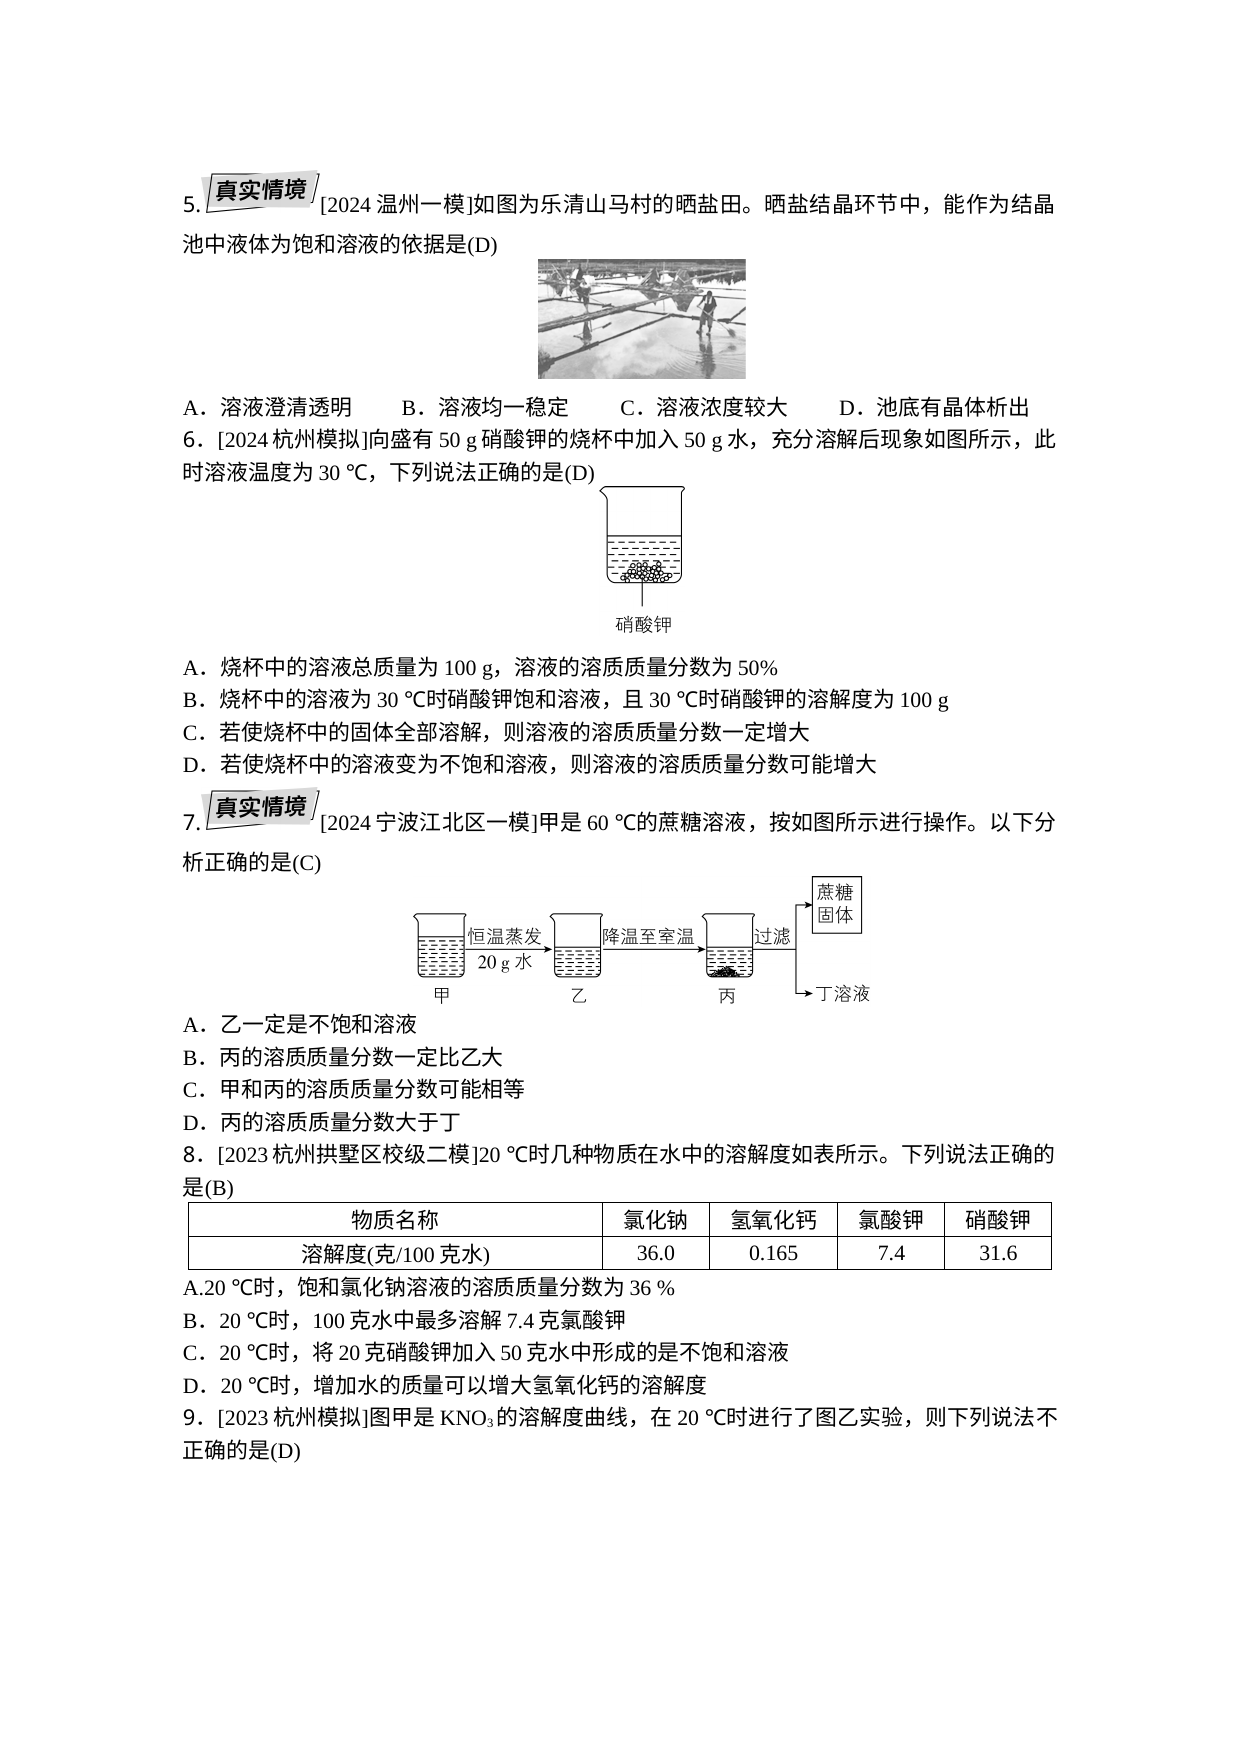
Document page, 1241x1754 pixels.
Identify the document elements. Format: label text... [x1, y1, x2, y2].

text 7.[2024宁波江北区一模]甲是60 ℃的蔗糖溶液，按如图所示进行操作。以下分析正确的是(C) [183, 779, 1058, 877]
picture [201, 787, 320, 830]
table_cell 36.0 [603, 1237, 709, 1269]
text A.20 ℃时，饱和氯化钠溶液的溶质质量分数为36 % [183, 1270, 1058, 1303]
table_cell 7.4 [838, 1237, 944, 1269]
text 9．[2023杭州模拟]图甲是KNO3的溶解度曲线，在20 ℃时进行了图乙实验，则下列说法不正确的是(D) [183, 1400, 1058, 1465]
picture [599, 486, 685, 636]
table_header 氢氧化钙 [710, 1203, 837, 1236]
table_cell 31.6 [945, 1237, 1051, 1269]
text C．若使烧杯中的固体全部溶解，则溶液的溶质质量分数一定增大 [183, 714, 1058, 747]
text C．20 ℃时，将20克硝酸钾加入50克水中形成的是不饱和溶液 [183, 1335, 1058, 1368]
text D．若使烧杯中的溶液变为不饱和溶液，则溶液的溶质质量分数可能增大 [183, 747, 1058, 779]
text 6．[2024杭州模拟]向盛有50 g硝酸钾的烧杯中加入50 g水，充分溶解后现象如图所示，此时溶液温度为30 ℃，下列说法正确的是(D) [183, 422, 1058, 487]
text B．烧杯中的溶液为30 ℃时硝酸钾饱和溶液，且30 ℃时硝酸钾的溶解度为100 g [183, 682, 1058, 714]
table_cell 溶解度(克/100克水) [189, 1237, 602, 1269]
text B．20 ℃时，100克水中最多溶解7.4克氯酸钾 [183, 1303, 1058, 1335]
picture [538, 259, 746, 379]
table_cell 0.165 [710, 1237, 837, 1269]
text D．丙的溶质质量分数大于丁 [183, 1104, 1058, 1137]
table_header 氯化钠 [603, 1203, 709, 1236]
table_header 氯酸钾 [838, 1203, 944, 1236]
text 8．[2023杭州拱墅区校级二模]20 ℃时几种物质在水中的溶解度如表所示。下列说法正确的是(B) [183, 1137, 1058, 1202]
text D．20 ℃时，增加水的质量可以增大氢氧化钙的溶解度 [183, 1368, 1058, 1400]
text C．甲和丙的溶质质量分数可能相等 [183, 1072, 1058, 1104]
picture [201, 170, 320, 213]
table_header 硝酸钾 [945, 1203, 1051, 1236]
table_header 物质名称 [189, 1203, 602, 1236]
text B．丙的溶质质量分数一定比乙大 [183, 1039, 1058, 1072]
text A．烧杯中的溶液总质量为100 g，溶液的溶质质量分数为50% [183, 649, 1058, 682]
picture [413, 876, 871, 1007]
text 5.[2024温州一模]如图为乐清山马村的晒盐田。晒盐结晶环节中，能作为结晶池中液体为饱和溶液的依据是(D) [183, 162, 1058, 259]
text A．乙一定是不饱和溶液 [183, 1007, 1058, 1039]
text A．溶液澄清透明 B．溶液均一稳定 C．溶液浓度较大 D．池底有晶体析出 [183, 389, 1058, 422]
